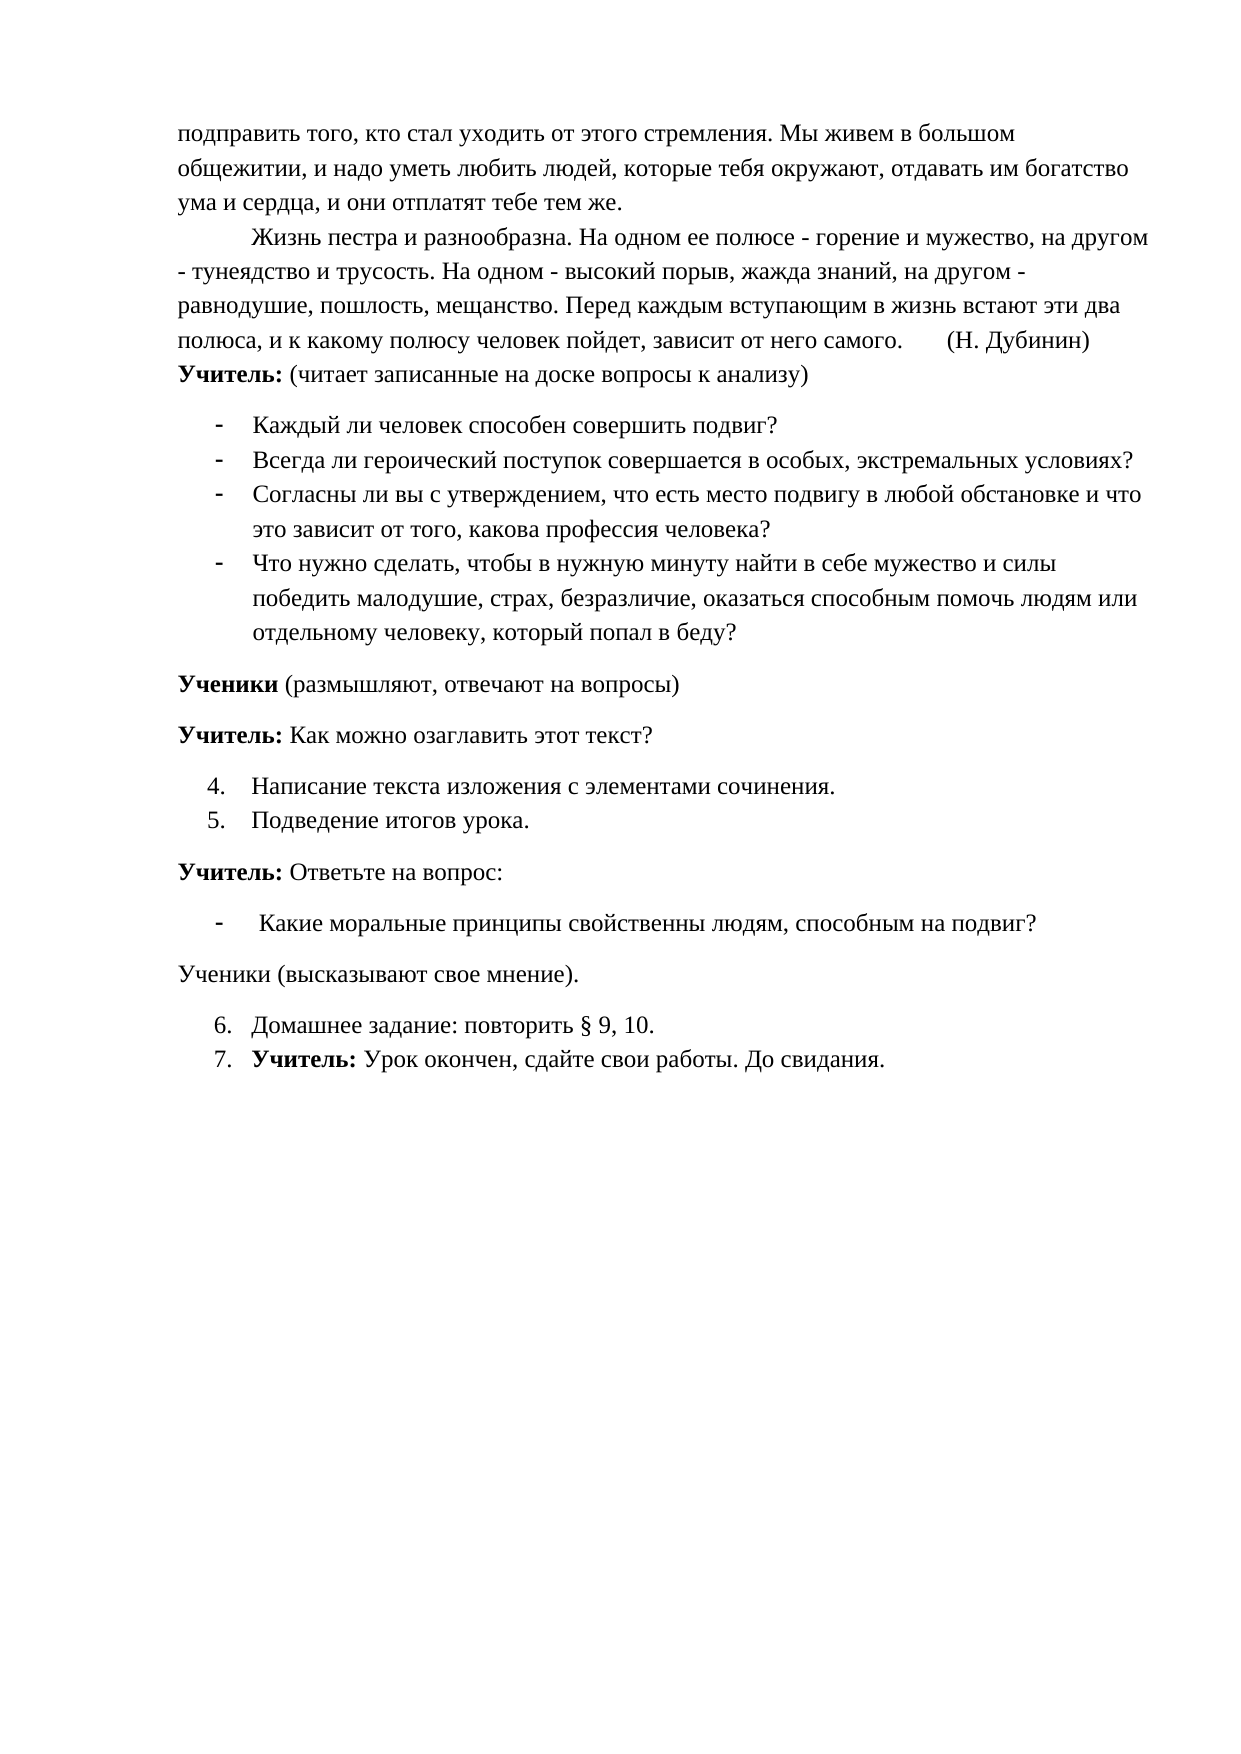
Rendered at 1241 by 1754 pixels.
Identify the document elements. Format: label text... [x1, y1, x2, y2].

text Учитель: (читает записанные на доске вопросы к анализу) [177, 359, 1152, 388]
list Учитель: Урок окончен, сдайте свои работы. До свидания. [213, 1044, 1152, 1073]
list Домашнее задание: повторить § 9, 10. [213, 1010, 1152, 1039]
text Учитель: Как можно озаглавить этот текст? [177, 720, 1152, 748]
list Что нужно сделать, чтобы в нужную минуту найти в себе мужество и силы победить малодушие, страх, безразличие, оказаться способным помочь людям или отдельному человеку, который попал в беду? [215, 548, 1152, 646]
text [177, 118, 1152, 216]
text Жизнь пестра и разнообразна. На одном ее полюсе - горение и мужество, на другом - тунеядство и трусость. На одном - высокий порыв, жажда знаний, на другом - равнодушие, пошлость, мещанство. Перед каждым вступающим в жизнь встают эти два полюса, и к какому полюсу человек пойдет, зависит от него самого. (Н. Дубинин) [177, 222, 1152, 354]
list Согласны ли вы с утверждением, что есть место подвигу в любой обстановке и что это зависит от того, какова профессия человека? [215, 479, 1152, 543]
text Ученики (размышляют, отвечают на вопросы) [177, 669, 1152, 697]
list Каждый ли человек способен совершить подвиг? [215, 411, 1152, 439]
list Какие моральные принципы свойственны людям, способным на подвиг? [215, 908, 1152, 936]
text Ученики (высказывают свое мнение). [177, 959, 1152, 988]
list Подведение итогов урока. [177, 805, 1152, 834]
text Учитель: Ответьте на вопрос: [177, 857, 1152, 885]
list Написание текста изложения с элементами сочинения. [177, 771, 1152, 800]
list Всегда ли героический поступок совершается в особых, экстремальных условиях? [215, 445, 1152, 474]
